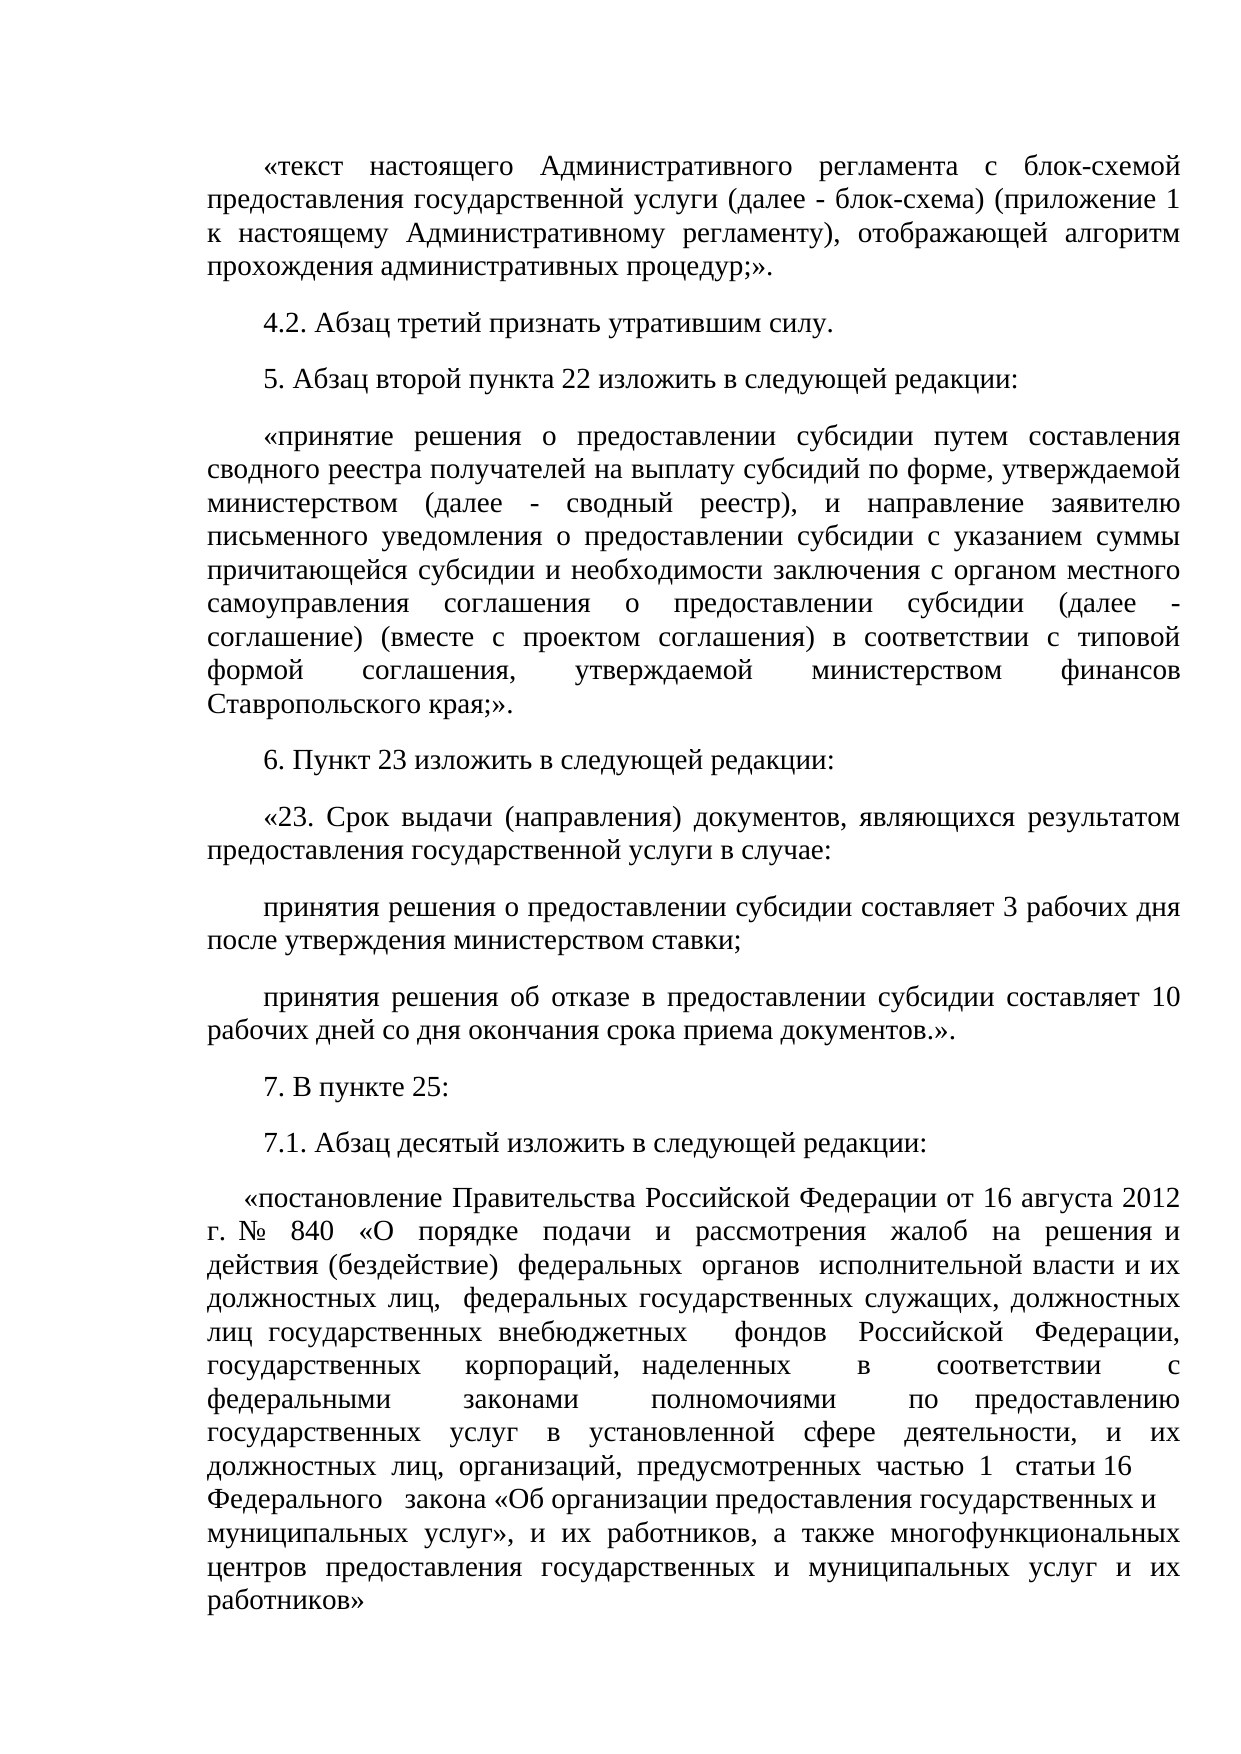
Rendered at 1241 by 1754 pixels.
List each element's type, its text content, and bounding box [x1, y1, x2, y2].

text «постановление Правительства Российской Федерации от 16 августа 2012 г. № 840 «О порядке подачи и рассмотрения жалоб на решения и действия (бездействие) федеральных органов исполнительной власти и их должностных лиц, федеральных государственных служащих, должностных лиц государственных внебюджетных фондов Российской Федерации, государственных корпораций, наделенных в соответствии с федеральными законами полномочиями по предоставлению государственных услуг в установленной сфере деятельности, и их должностных лиц, организаций, предусмотренных частью 1 статьи 16 [207, 1180, 1181, 1482]
text 4.2. Абзац третий признать утратившим силу. [207, 305, 1181, 338]
text «текст настоящего Административного регламента с блок-схемой предоставления государственной услуги (далее - блок-схема) (приложение 1 к настоящему Административному регламенту), отображающей алгоритм прохождения административных процедур;». [207, 148, 1181, 282]
text «23. Срок выдачи (направления) документов, являющихся результатом предоставления государственной услуги в случае: [207, 799, 1181, 866]
text Федерального закона «Об организации предоставления государственных и [207, 1482, 1181, 1515]
text принятия решения о предоставлении субсидии составляет 3 рабочих дня после утверждения министерством ставки; [207, 889, 1181, 956]
text «принятие решения о предоставлении субсидии путем составления сводного реестра получателей на выплату субсидий по форме, утверждаемой министерством (далее - сводный реестр), и направление заявителю письменного уведомления о предоставлении субсидии с указанием суммы причитающейся субсидии и необходимости заключения с органом местного самоуправления соглашения о предоставлении субсидии (далее - соглашение) (вместе с проектом соглашения) в соответствии с типовой формой соглашения, утверждаемой министерством финансов Ставропольского края;». [207, 418, 1181, 719]
text 6. Пункт 23 изложить в следующей редакции: [207, 742, 1181, 776]
text принятия решения об отказе в предоставлении субсидии составляет 10 рабочих дней со дня окончания срока приема документов.». [207, 979, 1181, 1046]
text 5. Абзац второй пункта 22 изложить в следующей редакции: [207, 361, 1181, 395]
text муниципальных услуг», и их работников, а также многофункциональных центров предоставления государственных и муниципальных услуг и их работников» [207, 1515, 1181, 1616]
text 7. В пункте 25: [207, 1069, 1181, 1102]
text 7.1. Абзац десятый изложить в следующей редакции: [207, 1125, 1181, 1159]
